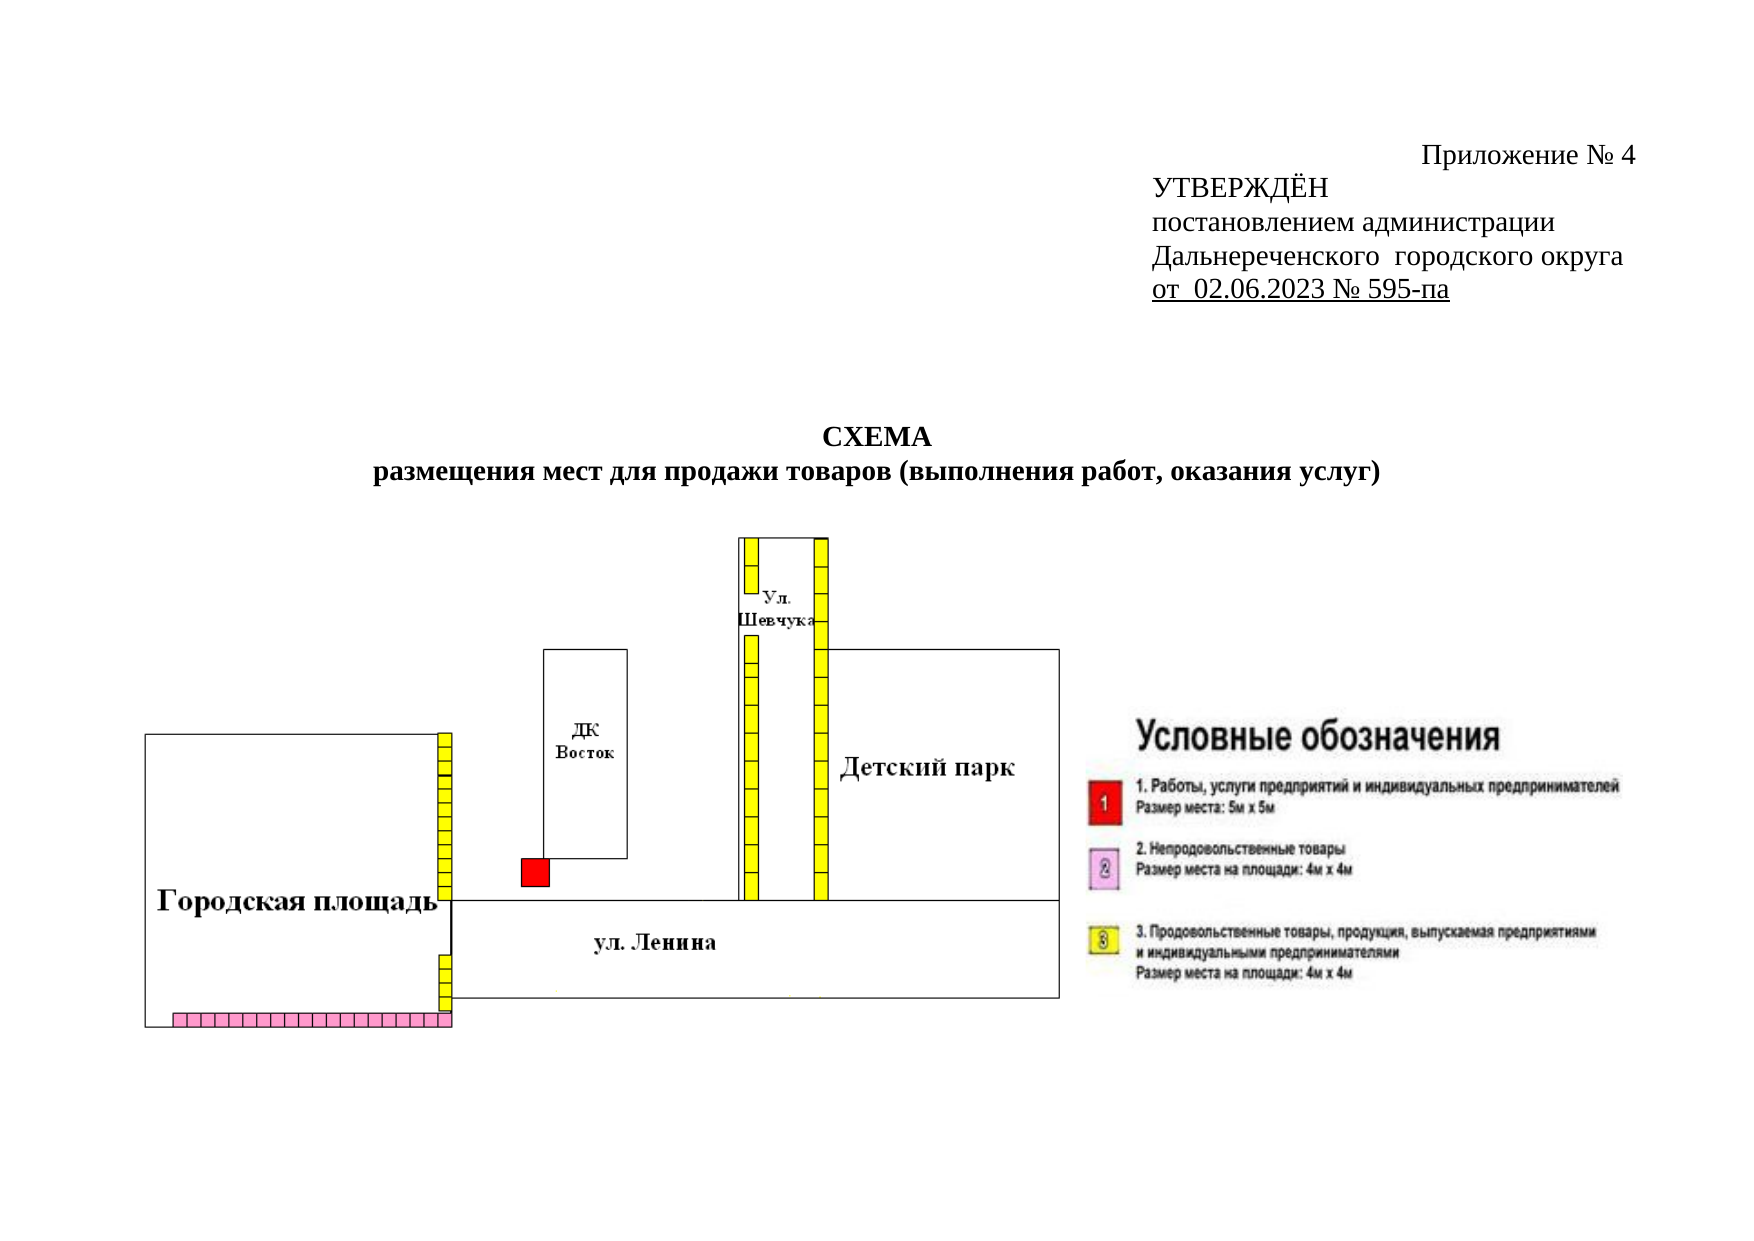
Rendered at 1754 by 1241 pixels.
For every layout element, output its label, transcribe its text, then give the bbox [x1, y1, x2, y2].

text УТВЕРЖДЁН [118, 171, 1636, 204]
text от 02.06.2023 № 595-па [118, 271, 1636, 305]
text размещения мест для продажи товаров (выполнения работ, оказания услуг) [118, 453, 1636, 487]
text Приложение № 4 [118, 137, 1636, 171]
picture [118, 520, 1067, 1048]
text постановлением администрации [118, 204, 1636, 238]
text СХЕМА [118, 419, 1636, 453]
text Дальнереченского городского округа [118, 238, 1636, 271]
picture [1085, 706, 1623, 997]
